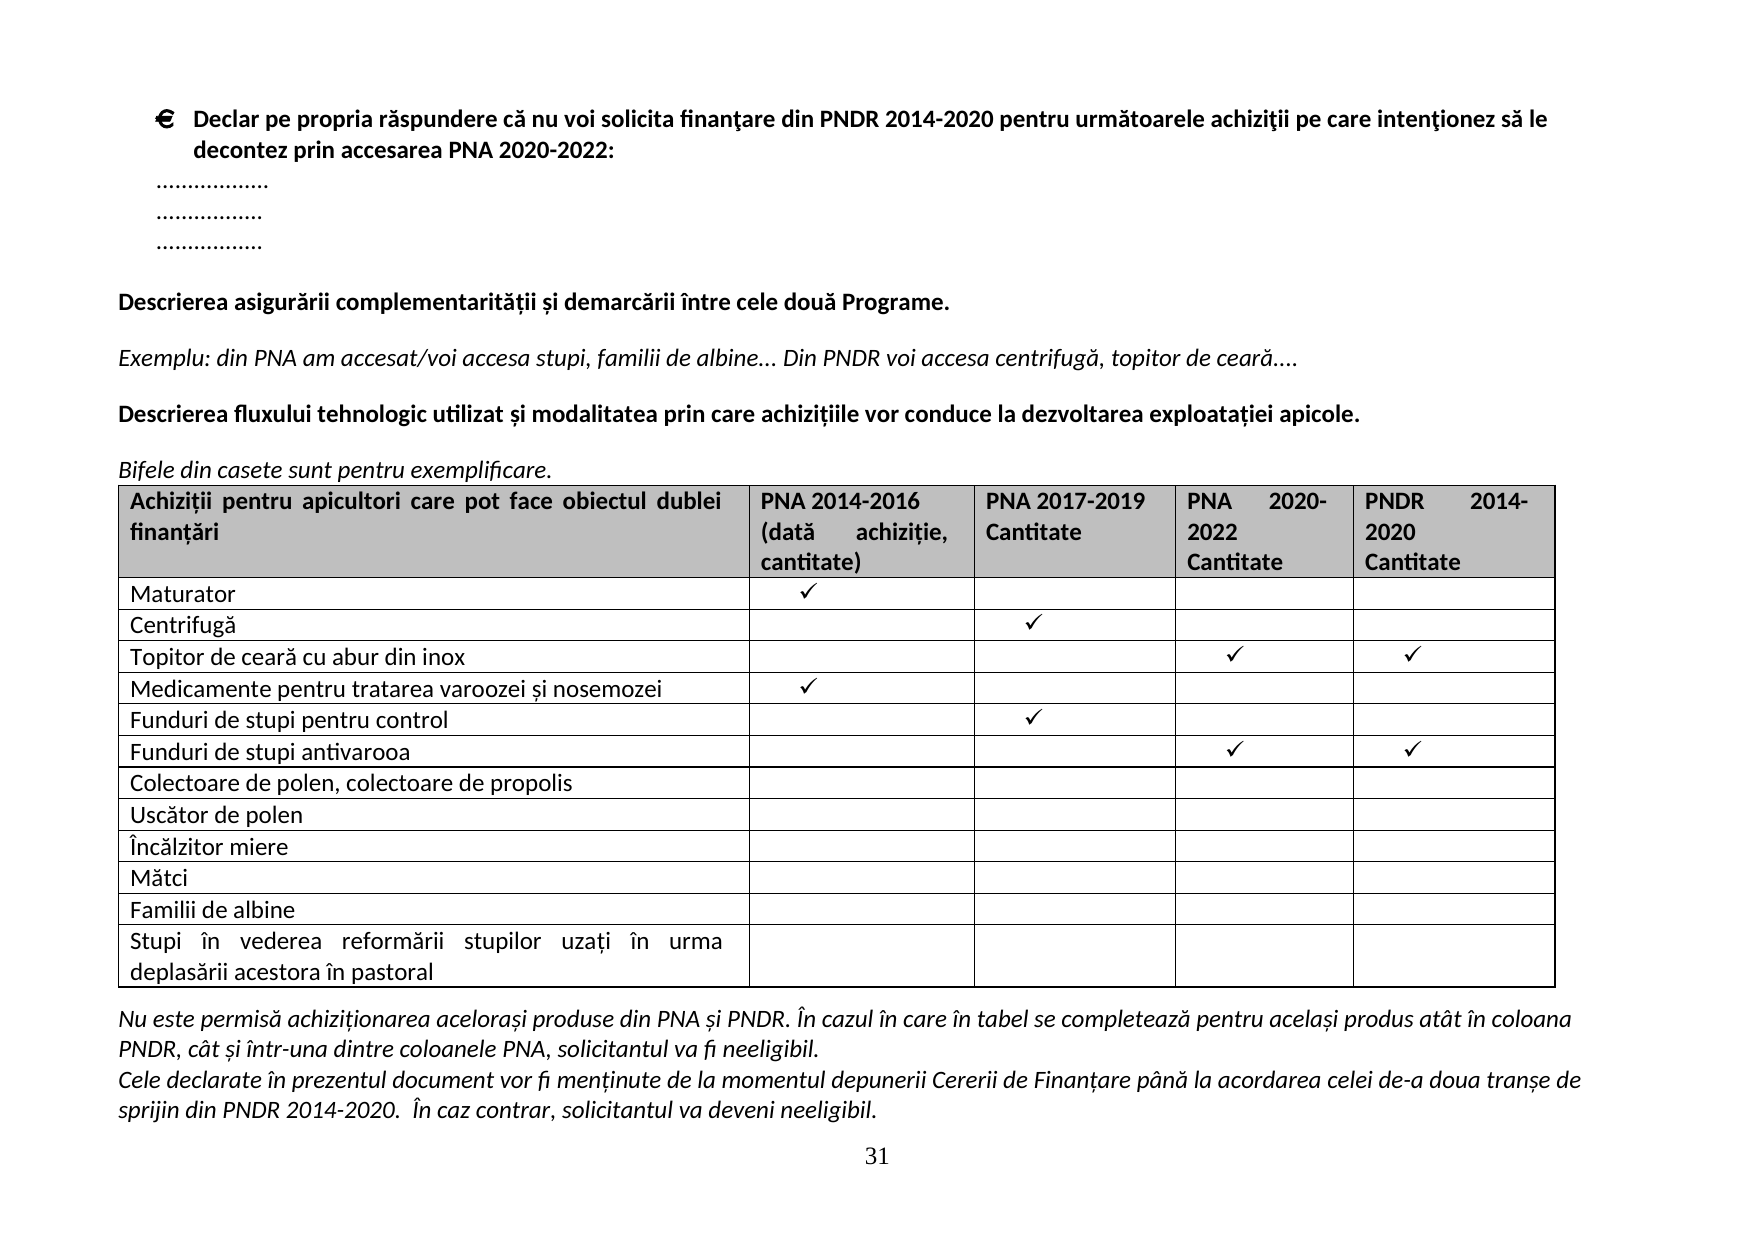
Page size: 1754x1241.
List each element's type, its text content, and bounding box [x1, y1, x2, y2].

table_cell [1354, 894, 1554, 924]
table_cell [1176, 894, 1353, 924]
list Declar pe propria răspundere că nu voi solicita finanţare din PNDR 2014-2020 pentru următoarele achiziţii pe care intenţionez să le decontez prin accesarea PNA 2020-2022: [156, 103, 1636, 164]
table_cell [750, 862, 974, 893]
table_header PNDR 2014-2020 Cantitate [1354, 486, 1554, 577]
table_cell [1176, 736, 1353, 766]
table_cell [750, 768, 974, 798]
table_cell [750, 673, 974, 703]
table_cell [750, 578, 974, 609]
text Exemplu: din PNA am accesat/voi accesa stupi, familii de albine... Din PNDR voi accesa centrifugă, topitor de ceară.... [118, 342, 1636, 373]
table_cell [975, 768, 1175, 798]
table_cell [750, 641, 974, 672]
table_cell [1354, 925, 1554, 986]
table_cell [750, 831, 974, 861]
table_cell [750, 925, 974, 986]
text Bifele din casete sunt pentru exemplificare. [118, 454, 1620, 484]
text Cele declarate în prezentul document vor fi menţinute de la momentul depunerii Cererii de Finanţare până la acordarea celei de-a doua tranşe de sprijin din PNDR 2014-2020. În caz contrar, solicitantul va deveni neeligibil. [118, 1064, 1636, 1125]
text Descrierea asigurării complementarităţii şi demarcării între cele două Programe. [118, 286, 1636, 317]
table_cell [1354, 831, 1554, 861]
table_cell [1176, 641, 1353, 672]
table_cell [1354, 736, 1554, 766]
table_cell [1354, 673, 1554, 703]
table_cell [975, 704, 1175, 735]
text ................. [156, 225, 1636, 256]
table_cell Centrifugă [119, 610, 749, 640]
table_cell [1354, 704, 1554, 735]
table_cell [750, 894, 974, 924]
text Nu este permisă achiziţionarea aceloraşi produse din PNA şi PNDR. În cazul în care în tabel se completează pentru acelaşi produs atât în coloana PNDR, cât şi într-una dintre coloanele PNA, solicitantul va fi neeligibil. [118, 1003, 1636, 1064]
table_cell [975, 578, 1175, 609]
table_header PNA 2020-2022 Cantitate [1176, 486, 1353, 577]
table_cell [975, 925, 1175, 986]
table_cell [975, 799, 1175, 829]
table_cell [750, 799, 974, 829]
table_cell [975, 831, 1175, 861]
table_cell [1176, 925, 1353, 986]
table_cell [1176, 578, 1353, 609]
table_cell [750, 704, 974, 735]
table_cell [1176, 768, 1353, 798]
table_header PNA 2017-2019 Cantitate [975, 486, 1175, 577]
table_cell [975, 610, 1175, 640]
table_cell [975, 736, 1175, 766]
table_header Achiziţii pentru apicultori care pot face obiectul dublei finanţări [119, 486, 749, 577]
table_header PNA 2014-2016 (dată achiziţie, cantitate) [750, 486, 974, 577]
table_cell [750, 610, 974, 640]
table_cell Mătci [119, 862, 749, 893]
table_cell Medicamente pentru tratarea varoozei și nosemozei [119, 673, 749, 703]
text .................. [156, 164, 1636, 195]
table_cell [1354, 799, 1554, 829]
table_cell [1176, 610, 1353, 640]
table_cell [1354, 641, 1554, 672]
table_cell Familii de albine [119, 894, 749, 924]
text Descrierea fluxului tehnologic utilizat şi modalitatea prin care achiziţiile vor conduce la dezvoltarea exploataţiei apicole. [118, 398, 1636, 429]
table_cell [975, 862, 1175, 893]
table_cell Uscător de polen [119, 799, 749, 829]
table_cell [1176, 831, 1353, 861]
table_cell [1176, 799, 1353, 829]
text ................. [156, 195, 1636, 225]
table_cell Colectoare de polen, colectoare de propolis [119, 768, 749, 798]
table_cell Încălzitor miere [119, 831, 749, 861]
table_cell Funduri de stupi pentru control [119, 704, 749, 735]
table_cell [975, 641, 1175, 672]
table_cell [975, 894, 1175, 924]
table_cell [1176, 862, 1353, 893]
table_cell [1176, 704, 1353, 735]
table_cell [750, 736, 974, 766]
table_cell [1354, 610, 1554, 640]
table_cell Maturator [119, 578, 749, 609]
table_cell Topitor de ceară cu abur din inox [119, 641, 749, 672]
table_cell [1354, 768, 1554, 798]
table_cell [1176, 673, 1353, 703]
table_cell [1354, 578, 1554, 609]
table_cell [975, 673, 1175, 703]
table_cell Stupi în vederea reformării stupilor uzaţi în urma deplasării acestora în pastoral [119, 925, 749, 986]
table_cell Funduri de stupi antivarooa [119, 736, 749, 766]
table_cell [1354, 862, 1554, 893]
